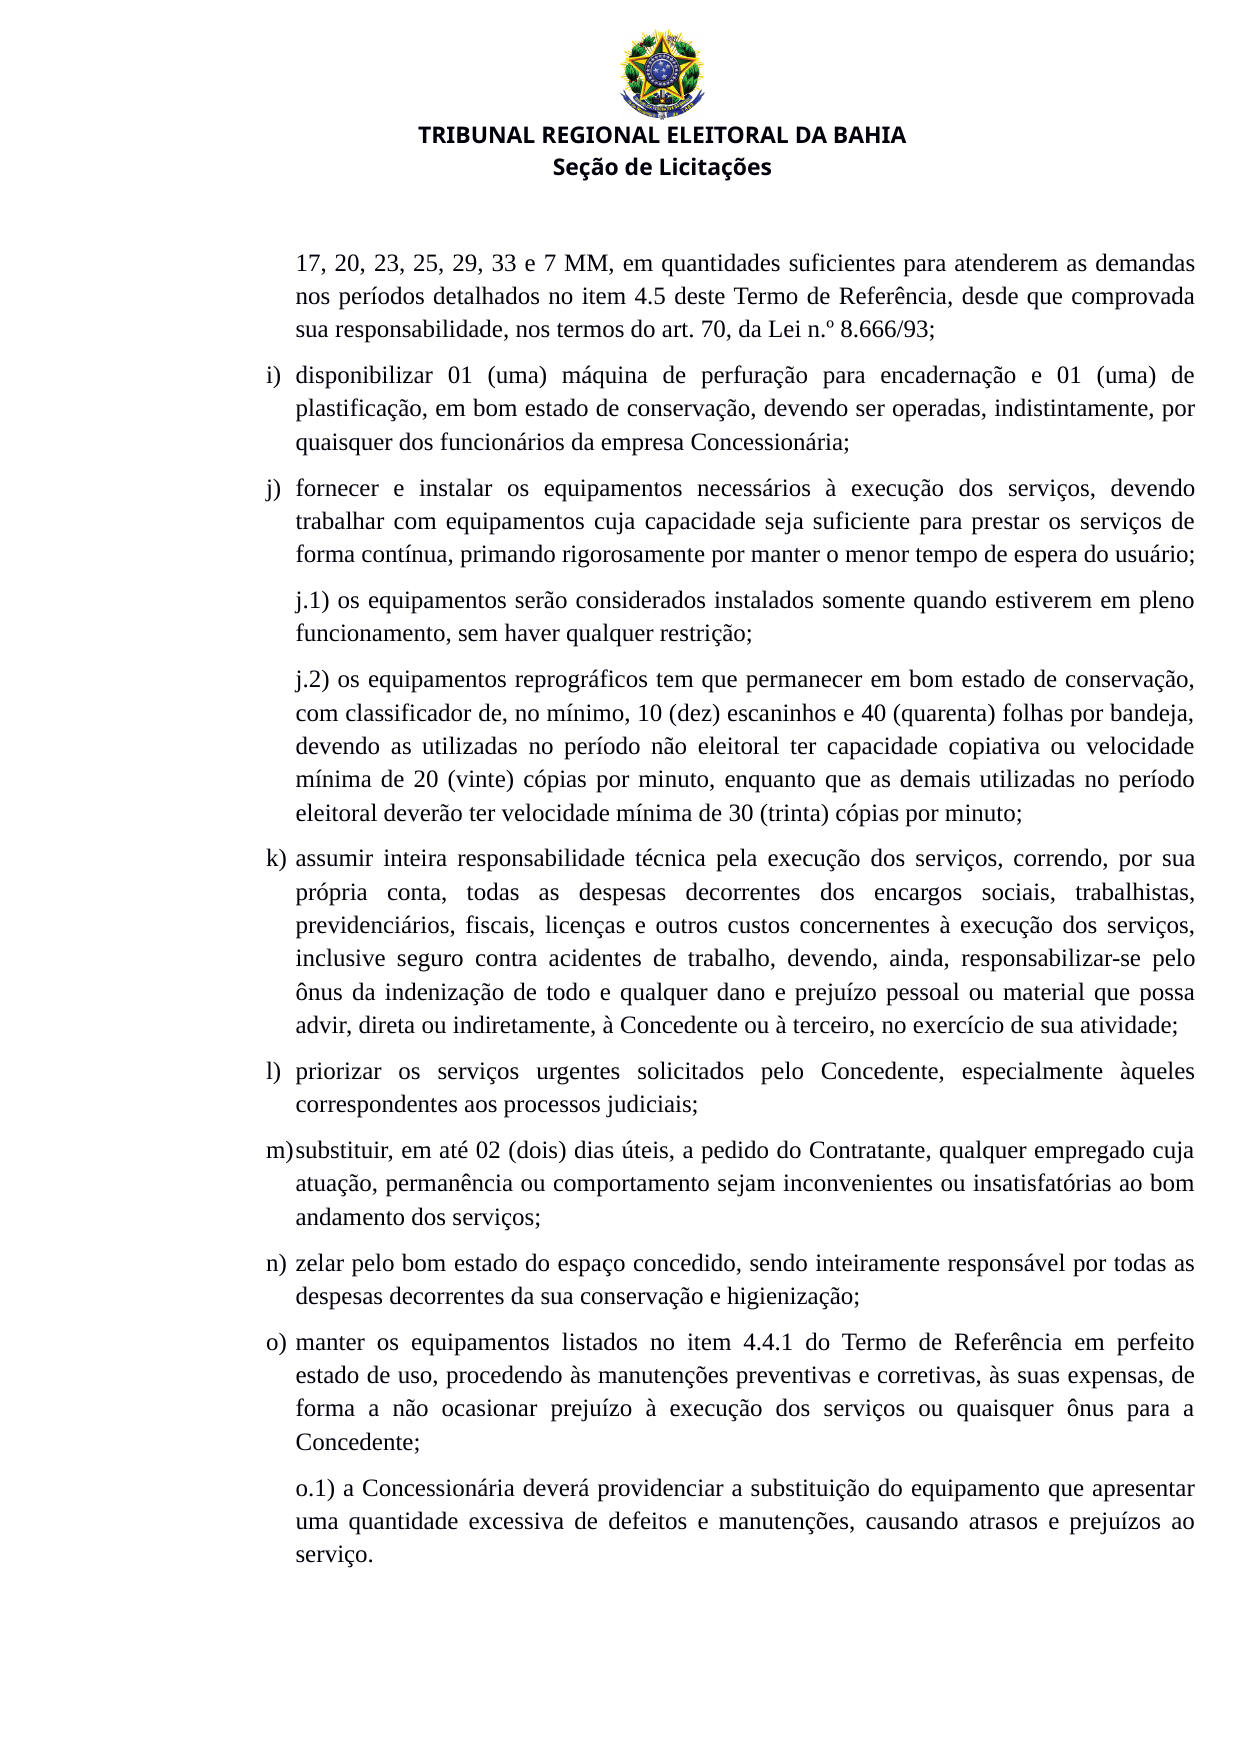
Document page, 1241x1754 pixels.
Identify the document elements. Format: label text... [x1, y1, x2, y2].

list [266, 244, 1196, 344]
text j.2) os equipamentos reprográficos tem que permanecer em bom estado de conservação, com classificador de, no mínimo, 10 (dez) escaninhos e 40 (quarenta) folhas por bandeja, devendo as utilizadas no período não eleitoral ter capacidade copiativa ou velocidade mínima de 20 (vinte) cópias por minuto, enquanto que as demais utilizadas no período eleitoral deverão ter velocidade mínima de 30 (trinta) cópias por minuto; [295, 661, 1196, 828]
list substituir, em até 02 (dois) dias úteis, a pedido do Contratante, qualquer empregado cuja atuação, permanência ou comportamento sejam inconvenientes ou insatisfatórias ao bom andamento dos serviços; [266, 1132, 1196, 1232]
list assumir inteira responsabilidade técnica pela execução dos serviços, correndo, por sua própria conta, todas as despesas decorrentes dos encargos sociais, trabalhistas, previdenciários, fiscais, licenças e outros custos concernentes à execução dos serviços, inclusive seguro contra acidentes de trabalho, devendo, ainda, responsabilizar-se pelo ônus da indenização de todo e qualquer dano e prejuízo pessoal ou material que possa advir, direta ou indiretamente, à Concedente ou à terceiro, no exercício de sua atividade; [266, 840, 1196, 1040]
list disponibilizar 01 (uma) máquina de perfuração para encadernação e 01 (uma) de plastificação, em bom estado de conservação, devendo ser operadas, indistintamente, por quaisquer dos funcionários da empresa Concessionária; [266, 357, 1196, 457]
list fornecer e instalar os equipamentos necessários à execução dos serviços, devendo trabalhar com equipamentos cuja capacidade seja suficiente para prestar os serviços de forma contínua, primando rigorosamente por manter o menor tempo de espera do usuário; [266, 469, 1196, 569]
list zelar pelo bom estado do espaço concedido, sendo inteiramente responsável por todas as despesas decorrentes da sua conservação e higienização; [266, 1244, 1196, 1311]
text j.1) os equipamentos serão considerados instalados somente quando estiverem em pleno funcionamento, sem haver qualquer restrição; [295, 582, 1196, 648]
list manter os equipamentos listados no item 4.4.1 do Termo de Referência em perfeito estado de uso, procedendo às manutenções preventivas e corretivas, às suas expensas, de forma a não ocasionar prejuízo à execução dos serviços ou quaisquer ônus para a Concedente; [266, 1323, 1196, 1457]
text o.1) a Concessionária deverá providenciar a substituição do equipamento que apresentar uma quantidade excessiva de defeitos e manutenções, causando atrasos e prejuízos ao serviço. [295, 1469, 1196, 1569]
list priorizar os serviços urgentes solicitados pelo Concedente, especialmente àqueles correspondentes aos processos judiciais; [266, 1053, 1196, 1119]
